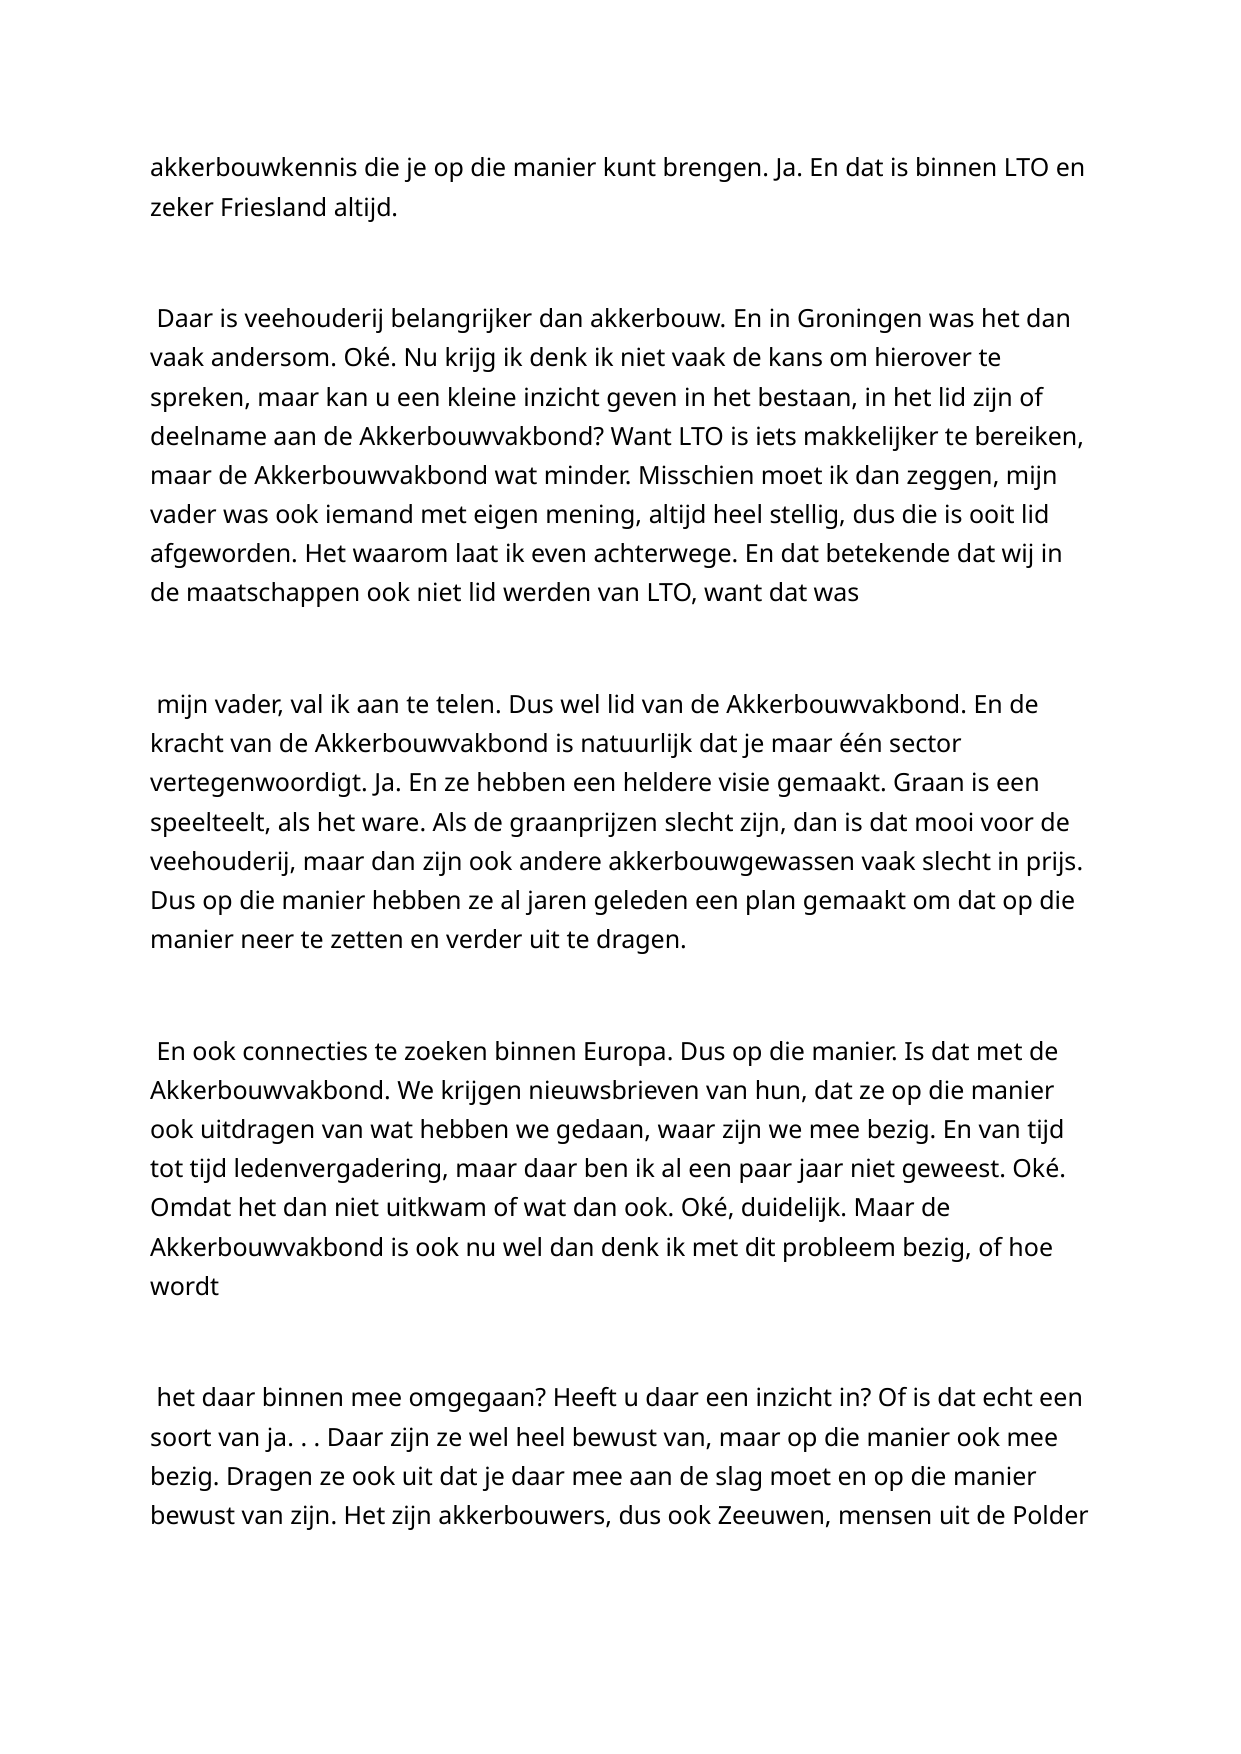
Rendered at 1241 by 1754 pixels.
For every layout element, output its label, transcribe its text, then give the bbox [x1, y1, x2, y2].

text Daar is veehouderij belangrijker dan akkerbouw. En in Groningen was het dan vaak andersom. Oké. Nu krijg ik denk ik niet vaak de kans om hierover te spreken, maar kan u een kleine inzicht geven in het bestaan, in het lid zijn of deelname aan de Akkerbouwvakbond? Want LTO is iets makkelijker te bereiken, maar de Akkerbouwvakbond wat minder. Misschien moet ik dan zeggen, mijn vader was ook iemand met eigen mening, altijd heel stellig, dus die is ooit lid afgeworden. Het waarom laat ik even achterwege. En dat betekende dat wij in de maatschappen ook niet lid werden van LTO, want dat was [150, 301, 1090, 609]
text En ook connecties te zoeken binnen Europa. Dus op die manier. Is dat met de Akkerbouwvakbond. We krijgen nieuwsbrieven van hun, dat ze op die manier ook uitdragen van wat hebben we gedaan, waar zijn we mee bezig. En van tijd tot tijd ledenvergadering, maar daar ben ik al een paar jaar niet geweest. Oké. Omdat het dan niet uitkwam of wat dan ook. Oké, duidelijk. Maar de Akkerbouwvakbond is ook nu wel dan denk ik met dit probleem bezig, of hoe wordt [150, 1033, 1090, 1302]
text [150, 150, 1090, 223]
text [150, 1380, 1090, 1532]
text mijn vader, val ik aan te telen. Dus wel lid van de Akkerbouwvakbond. En de kracht van de Akkerbouwvakbond is natuurlijk dat je maar één sector vertegenwoordigt. Ja. En ze hebben een heldere visie gemaakt. Graan is een speelteelt, als het ware. Als de graanprijzen slecht zijn, dan is dat mooi voor de veehouderij, maar dan zijn ook andere akkerbouwgewassen vaak slecht in prijs. Dus op die manier hebben ze al jaren geleden een plan gemaakt om dat op die manier neer te zetten en verder uit te dragen. [150, 687, 1090, 956]
